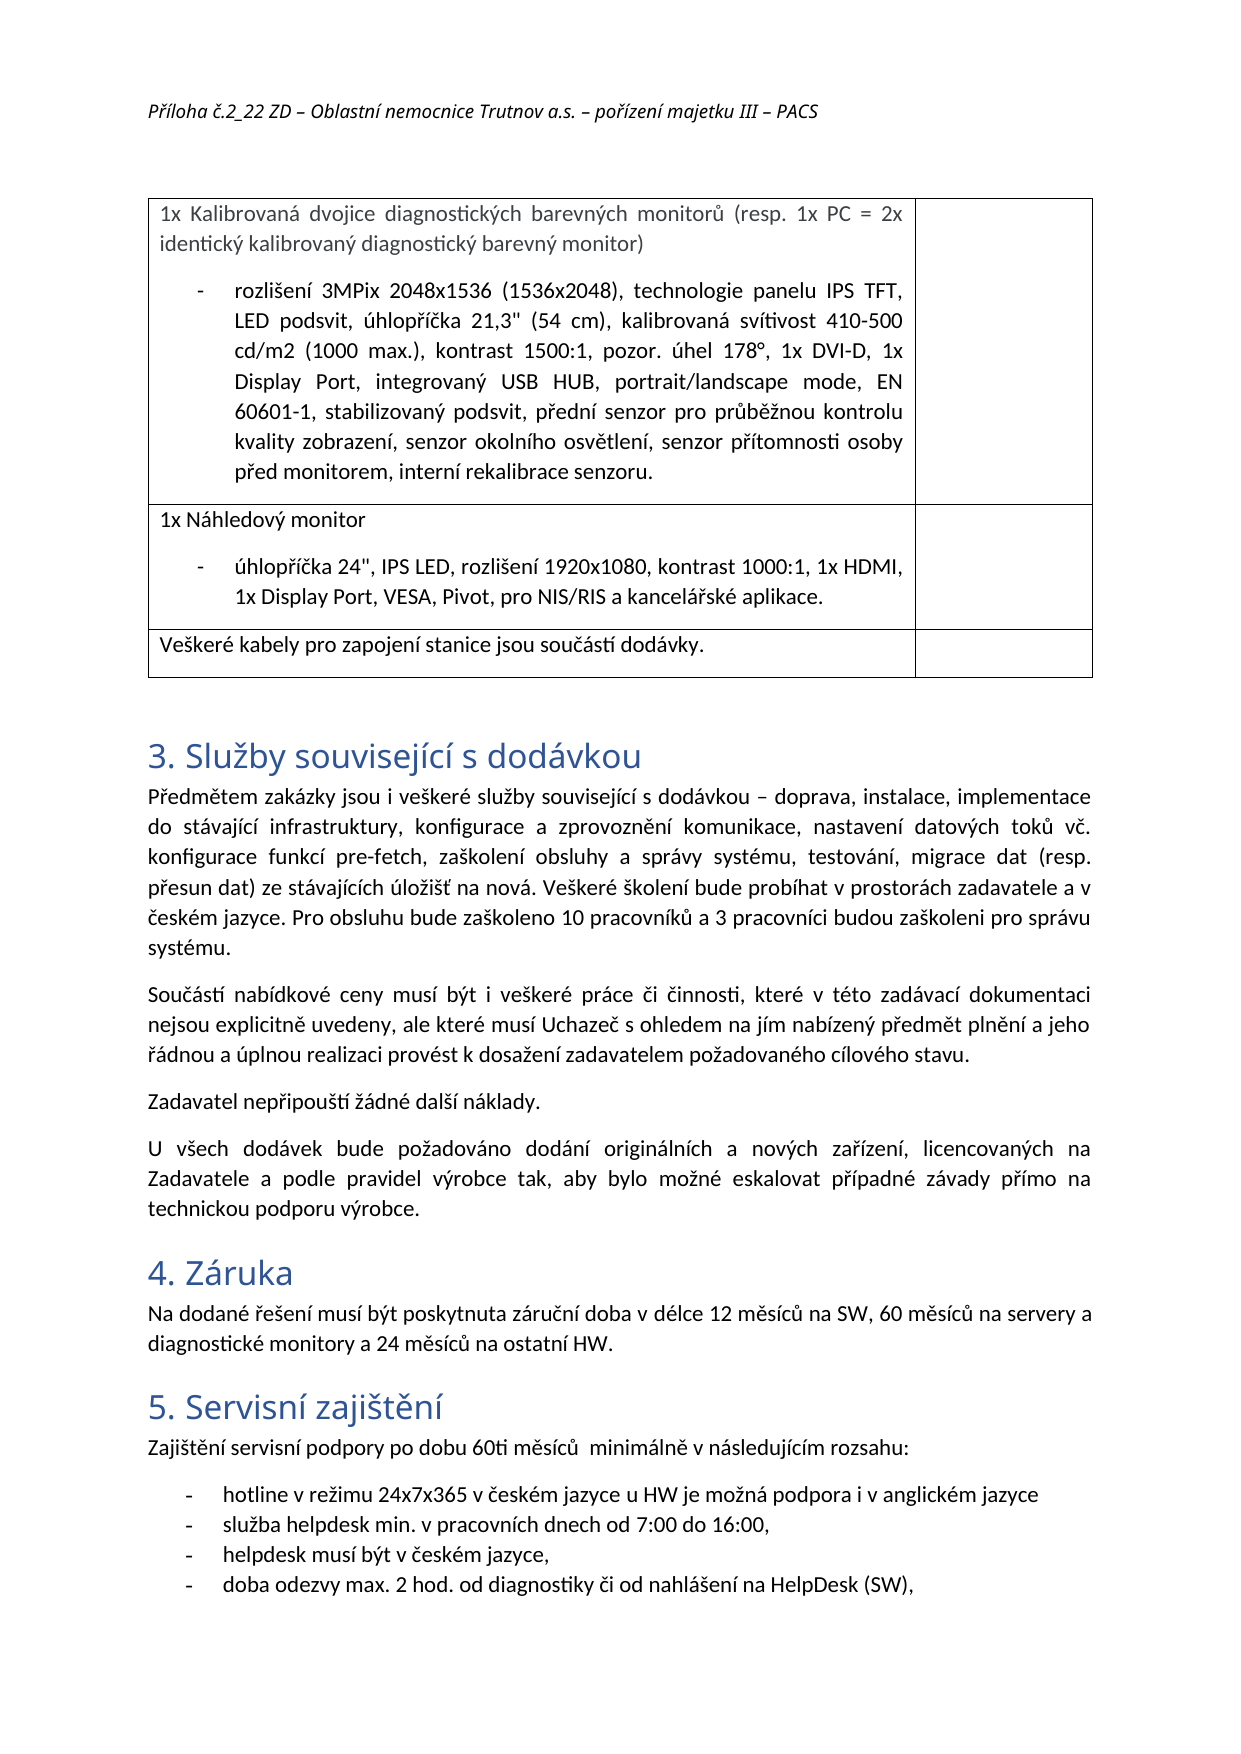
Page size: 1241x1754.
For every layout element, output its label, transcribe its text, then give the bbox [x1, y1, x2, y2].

text Součástí nabídkové ceny musí být i veškeré práce či činnosti, které v této zadávací dokumentaci nejsou explicitně uvedeny, ale které musí Uchazeč s ohledem na jím nabízený předmět plnění a jeho řádnou a úplnou realizaci provést k dosažení zadavatelem požadovaného cílového stavu. [148, 980, 1093, 1068]
subtitle Servisní zajištění [148, 1384, 1093, 1429]
table_cell 1x Náhledový monitor úhlopříčka 24", IPS LED, rozlišení 1920x1080, kontrast 1000:1, 1x HDMI, 1x Display Port, VESA, Pivot, pro NIS/RIS a kancelářské aplikace. [149, 505, 915, 629]
text Předmětem zakázky jsou i veškeré služby související s dodávkou – doprava, instalace, implementace do stávající infrastruktury, konfigurace a zprovoznění komunikace, nastavení datových toků vč. konfigurace funkcí pre-fetch, zaškolení obsluhy a správy systému, testování, migrace dat (resp. přesun dat) ze stávajících úložišť na nová. Veškeré školení bude probíhat v prostorách zadavatele a v českém jazyce. Pro obsluhu bude zaškoleno 10 pracovníků a 3 pracovníci budou zaškoleni pro správu systému. [148, 782, 1093, 961]
text Zadavatel nepřipouští žádné další náklady. [148, 1087, 1093, 1115]
list helpdesk musí být v českém jazyce, [185, 1540, 1093, 1568]
text U všech dodávek bude požadováno dodání originálních a nových zařízení, licencovaných na Zadavatele a podle pravidel výrobce tak, aby bylo možné eskalovat případné závady přímo na technickou podporu výrobce. [148, 1134, 1093, 1223]
table_cell Veškeré kabely pro zapojení stanice jsou součástí dodávky. [149, 630, 915, 677]
subtitle Záruka [148, 1250, 1093, 1295]
text Zajištění servisní podpory po dobu 60ti měsíců minimálně v následujícím rozsahu: [148, 1433, 1093, 1461]
text Na dodané řešení musí být poskytnuta záruční doba v délce 12 měsíců na SW, 60 měsíců na servery a diagnostické monitory a 24 měsíců na ostatní HW. [148, 1299, 1093, 1357]
list hotline v režimu 24x7x365 v českém jazyce u HW je možná podpora i v anglickém jazyce [185, 1480, 1093, 1508]
table_cell [916, 630, 1092, 677]
table_cell [916, 199, 1092, 504]
list doba odezvy max. 2 hod. od diagnostiky či od nahlášení na HelpDesk (SW), [185, 1571, 1093, 1599]
list služba helpdesk min. v pracovních dnech od 7:00 do 16:00, [185, 1510, 1093, 1538]
table_cell [916, 505, 1092, 629]
subtitle Služby související s dodávkou [148, 733, 1093, 778]
table_cell 1x Kalibrovaná dvojice diagnostických barevných monitorů (resp. 1x PC = 2x identický kalibrovaný diagnostický barevný monitor) rozlišení 3MPix 2048x1536 (1536x2048), technologie panelu IPS TFT, LED podsvit, úhlopříčka 21,3" (54 cm), kalibrovaná svítivost 410-500 cd/m2 (1000 max.), kontrast 1500:1, pozor. úhel 178°, 1x DVI-D, 1x Display Port, integrovaný USB HUB, portrait/landscape mode, EN 60601-1, stabilizovaný podsvit, přední senzor pro průběžnou kontrolu kvality zobrazení, senzor okolního osvětlení, senzor přítomnosti osoby před monitorem, interní rekalibrace senzoru. [149, 199, 915, 504]
